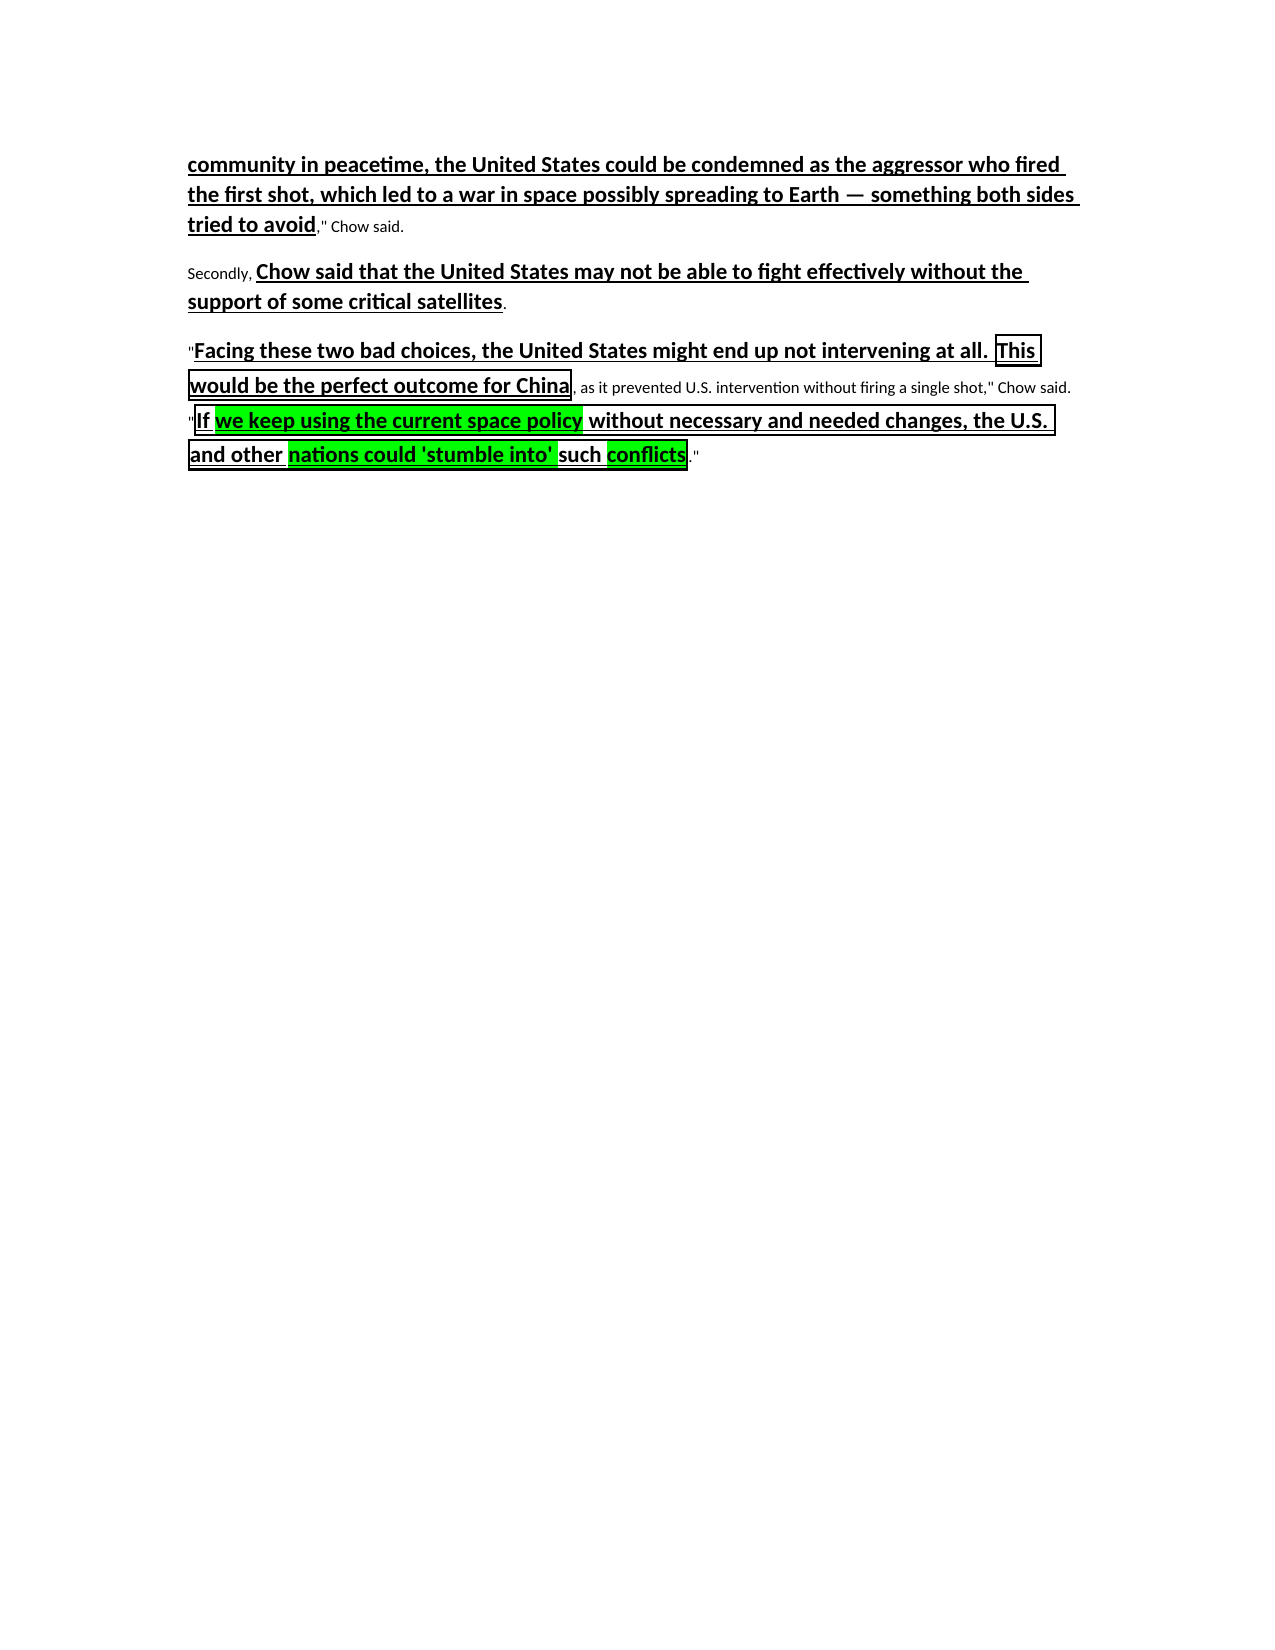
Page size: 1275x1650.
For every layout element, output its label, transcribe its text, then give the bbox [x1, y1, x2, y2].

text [187, 150, 1087, 238]
text Secondly, Chow said that the United States may not be able to fight effectively without the support of some critical satellites. [187, 257, 1087, 316]
text "Facing these two bad choices, the United States might end up not intervening at all. This would be the perfect outcome for China, as it prevented U.S. intervention without firing a single shot," Chow said. "If we keep using the current space policy without necessary and needed changes, the U.S. and other nations could 'stumble into' such conflicts." [187, 334, 1087, 471]
